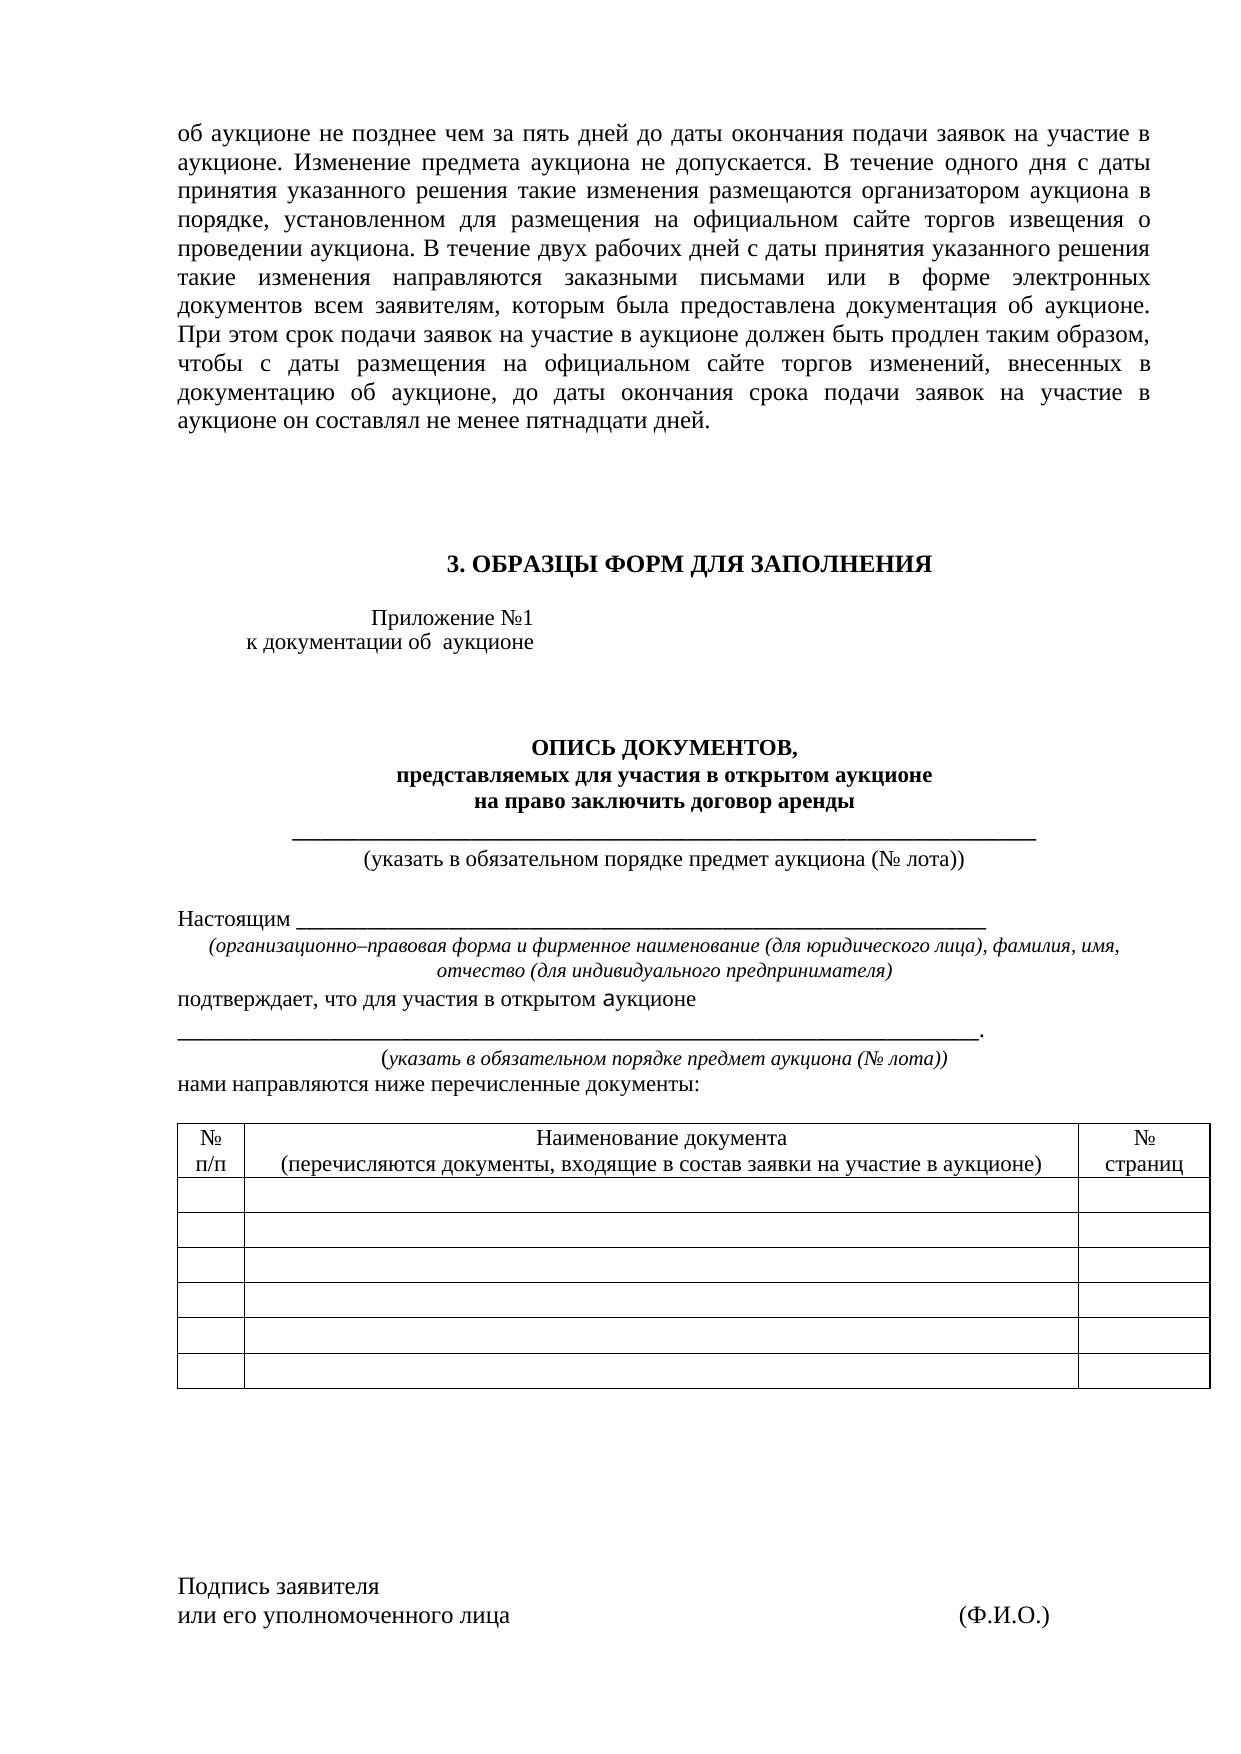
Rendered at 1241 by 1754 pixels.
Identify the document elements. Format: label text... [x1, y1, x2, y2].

text нами направляются ниже перечисленные документы: [177, 1070, 1152, 1097]
table_cell [1079, 1248, 1209, 1282]
text представляемых для участия в открытом аукционе [177, 761, 1152, 787]
table_cell [245, 1213, 1078, 1247]
text Настоящим ____________________________________________________________________ [177, 902, 1152, 933]
text (указать в обязательном порядке предмет аукциона (№ лота)) [177, 844, 1152, 871]
text подтверждает, что для участия в открытом аукционе [177, 982, 1152, 1013]
text 3. Образцы форм для заполнения [177, 549, 1152, 578]
table_cell [178, 1318, 244, 1352]
text Подпись заявителя [177, 1571, 1152, 1600]
table_cell [178, 1213, 244, 1247]
table_cell [245, 1354, 1078, 1387]
table_cell [1079, 1354, 1209, 1387]
table_header Наименование документа (перечисляются документы, входящие в состав заявки на участие в аукционе) [245, 1124, 1078, 1177]
table_header № страниц [1079, 1124, 1209, 1177]
table_cell [178, 1248, 244, 1282]
table_cell [1079, 1213, 1209, 1247]
table_cell [1079, 1283, 1209, 1317]
table_header № п/п [178, 1124, 244, 1177]
text _______________________________________________________________________________. [177, 1013, 1152, 1044]
table_cell [178, 1283, 244, 1317]
table_cell [245, 1248, 1078, 1282]
table_cell [245, 1283, 1078, 1317]
table_cell [1079, 1178, 1209, 1212]
table_header Приложение №1 к документации об аукционе [177, 607, 545, 682]
text (организационно–правовая форма и фирменное наименование (для юридического лица), фамилия, имя, отчество (для индивидуального предпринимателя) [177, 933, 1152, 982]
text на право заключить договор аренды [177, 787, 1152, 813]
table_cell [245, 1318, 1078, 1352]
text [177, 118, 1152, 434]
text ОПИСЬ ДОКУМЕНТОВ, [177, 734, 1152, 761]
text или его уполномоченного лица (Ф.И.О.) [177, 1600, 1152, 1629]
table_cell [178, 1354, 244, 1387]
text (указать в обязательном порядке предмет аукциона (№ лота)) [177, 1044, 1152, 1070]
table_cell [178, 1178, 244, 1212]
text _______________________________________________________________________________ [177, 813, 1152, 844]
table_cell [1079, 1318, 1209, 1352]
table_cell [245, 1178, 1078, 1212]
